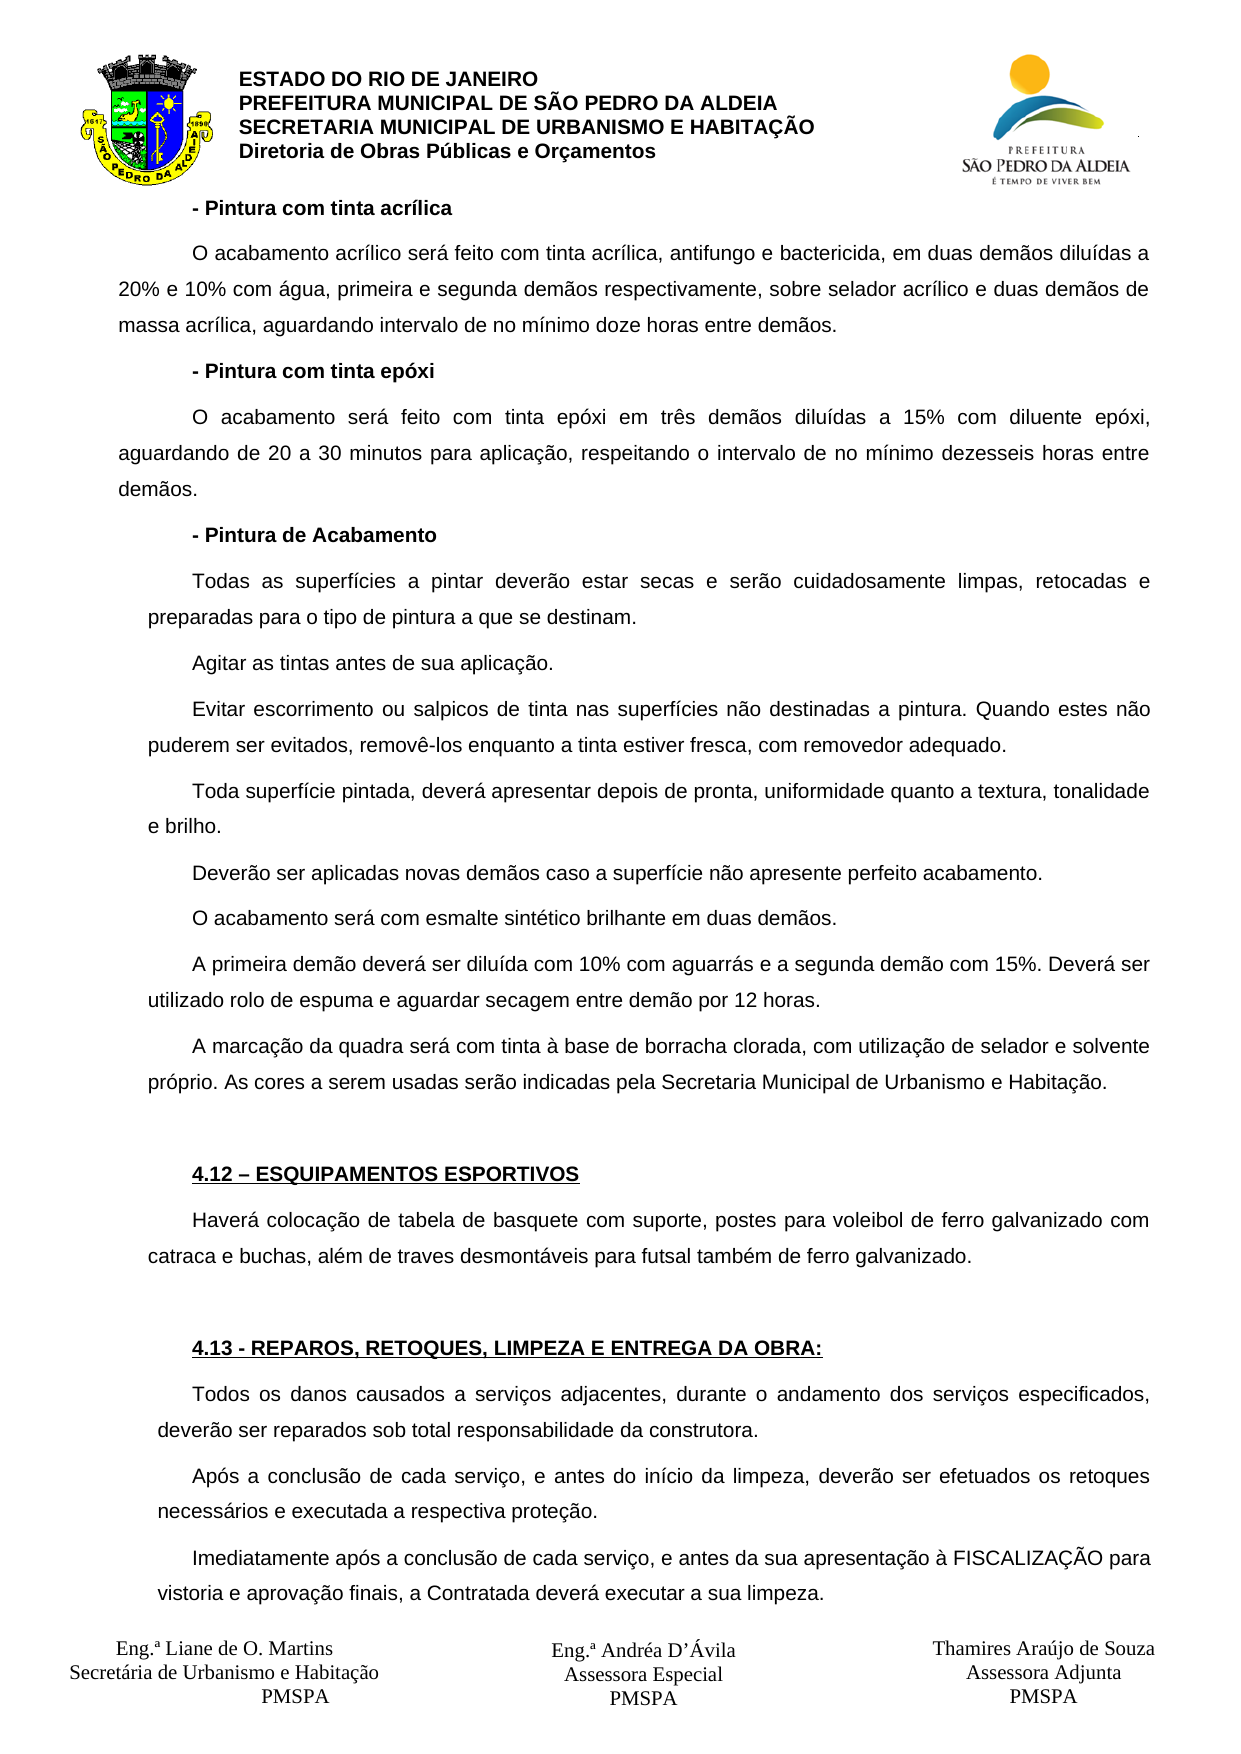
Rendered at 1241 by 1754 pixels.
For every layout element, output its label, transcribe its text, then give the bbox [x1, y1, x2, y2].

text Deverão ser aplicadas novas demãos caso a superfície não apresente perfeito acabamento. [148, 860, 1152, 884]
text Evitar escorrimento ou salpicos de tinta nas superfícies não destinadas a pintura. Quando estes não puderem ser evitados, removê-los enquanto a tinta estiver fresca, com removedor adequado. [148, 697, 1152, 756]
text Haverá colocação de tabela de basquete com suporte, postes para voleibol de ferro galvanizado com catraca e buchas, além de traves desmontáveis para futsal também de ferro galvanizado. [148, 1208, 1152, 1268]
list O acabamento acrílico será feito com tinta acrílica, antifungo e bactericida, em duas demãos diluídas a 20% e 10% com água, primeira e segunda demãos respectivamente, sobre selador acrílico e duas demãos de massa acrílica, aguardando intervalo de no mínimo doze horas entre demãos. [118, 241, 1152, 337]
picture [73, 50, 216, 187]
text Agitar as tintas antes de sua aplicação. [148, 651, 1152, 674]
text Imediatamente após a conclusão de cada serviço, e antes da sua apresentação à FISCALIZAÇÃO para vistoria e aprovação finais, a Contratada deverá executar a sua limpeza. [157, 1545, 1152, 1605]
text A primeira demão deverá ser diluída com 10% com aguarrás e a segunda demão com 15%. Deverá ser utilizado rolo de espuma e aguardar secagem entre demão por 12 horas. [148, 952, 1152, 1012]
list 4.13 - REPAROS, RETOQUES, LIMPEZA E ENTREGA DA OBRA: [118, 1336, 1152, 1359]
text O acabamento será com esmalte sintético brilhante em duas demãos. [148, 906, 1152, 930]
text Todos os danos causados a serviços adjacentes, durante o andamento dos serviços especificados, deverão ser reparados sob total responsabilidade da construtora. [157, 1382, 1152, 1441]
text 4.12 – ESQUIPAMENTOS ESPORTIVOS [148, 1162, 1152, 1186]
list - Pintura com tinta epóxi [192, 359, 1152, 383]
list O acabamento será feito com tinta epóxi em três demãos diluídas a 15% com diluente epóxi, aguardando de 20 a 30 minutos para aplicação, respeitando o intervalo de no mínimo dezesseis horas entre demãos. [118, 405, 1152, 501]
text A marcação da quadra será com tinta à base de borracha clorada, com utilização de selador e solvente próprio. As cores a serem usadas serão indicadas pela Secretaria Municipal de Urbanismo e Habitação. [148, 1034, 1152, 1094]
text Após a conclusão de cada serviço, e antes do início da limpeza, deverão ser efetuados os retoques necessários e executada a respectiva proteção. [157, 1463, 1152, 1523]
list - Pintura de Acabamento [118, 523, 1152, 547]
picture [957, 47, 1149, 187]
text Todas as superfícies a pintar deverão estar secas e serão cuidadosamente limpas, retocadas e preparadas para o tipo de pintura a que se destinam. [148, 569, 1152, 629]
list - Pintura com tinta acrílica [118, 195, 1152, 219]
text Toda superfície pintada, deverá apresentar depois de pronta, uniformidade quanto a textura, tonalidade e brilho. [148, 778, 1152, 838]
